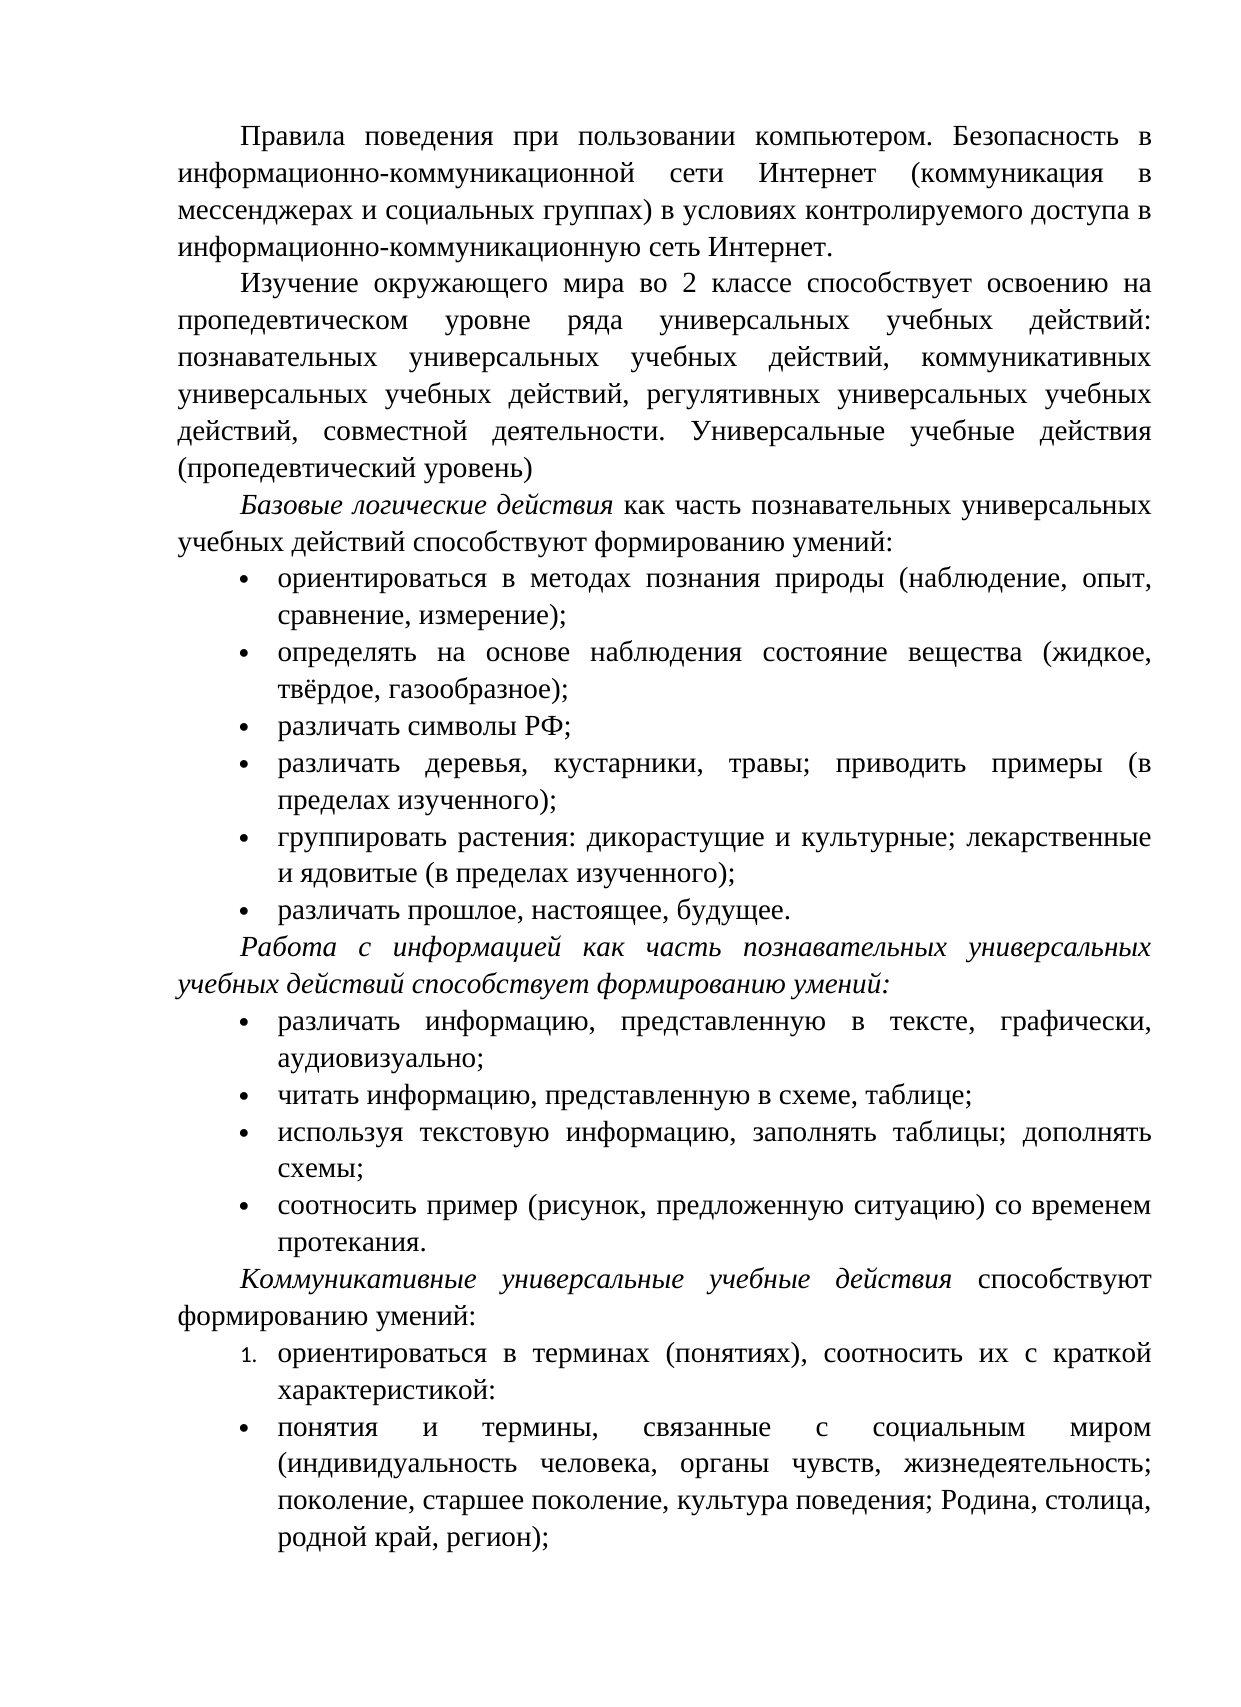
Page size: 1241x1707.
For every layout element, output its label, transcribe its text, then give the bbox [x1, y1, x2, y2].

list группировать растения: дикорастущие и культурные; лекарственные и ядовитые (в пределах изученного); [240, 819, 1152, 889]
list используя текстовую информацию, заполнять таблицы; дополнять схемы; [240, 1114, 1152, 1184]
list ориентироваться в терминах (понятиях), соотносить их с краткой характеристикой: [240, 1335, 1152, 1405]
text Правила поведения при пользовании компьютером. Безопасность в информационно-коммуникационной сети Интернет (коммуникация в мессенджерах и социальных группах) в условиях контролируемого доступа в информационно-коммуникационную сеть Интернет. [177, 118, 1152, 262]
text Базовые логические действия как часть познавательных универсальных учебных действий способствуют формированию умений: [177, 487, 1152, 557]
list различать информацию, представленную в тексте, графически, аудиовизуально; [240, 1003, 1152, 1073]
list различать прошлое, настоящее, будущее. [240, 892, 1152, 926]
list соотносить пример (рисунок, предложенную ситуацию) со временем протекания. [240, 1187, 1152, 1258]
list определять на основе наблюдения состояние вещества (жидкое, твёрдое, газообразное); [240, 634, 1152, 705]
list различать деревья, кустарники, травы; приводить примеры (в пределах изученного); [240, 745, 1152, 815]
text Изучение окружающего мира во 2 классе способствует освоению на пропедевтическом уровне ряда универсальных учебных действий: познавательных универсальных учебных действий, коммуникативных универсальных учебных действий, регулятивных универсальных учебных действий, совместной деятельности. Универсальные учебные действия (пропедевтический уровень) [177, 266, 1152, 483]
text Коммуникативные универсальные учебные действия способствуют формированию умений: [177, 1261, 1152, 1332]
list читать информацию, представленную в схеме, таблице; [240, 1077, 1152, 1110]
text Работа с информацией как часть познавательных универсальных учебных действий способствует формированию умений: [177, 929, 1152, 1000]
list ориентироваться в методах познания природы (наблюдение, опыт, сравнение, измерение); [240, 561, 1152, 631]
list различать символы РФ; [240, 708, 1152, 742]
list понятия и термины, связанные с социальным миром (индивидуальность человека, органы чувств, жизнедеятельность; поколение, старшее поколение, культура поведения; Родина, столица, родной край, регион); [240, 1409, 1152, 1553]
